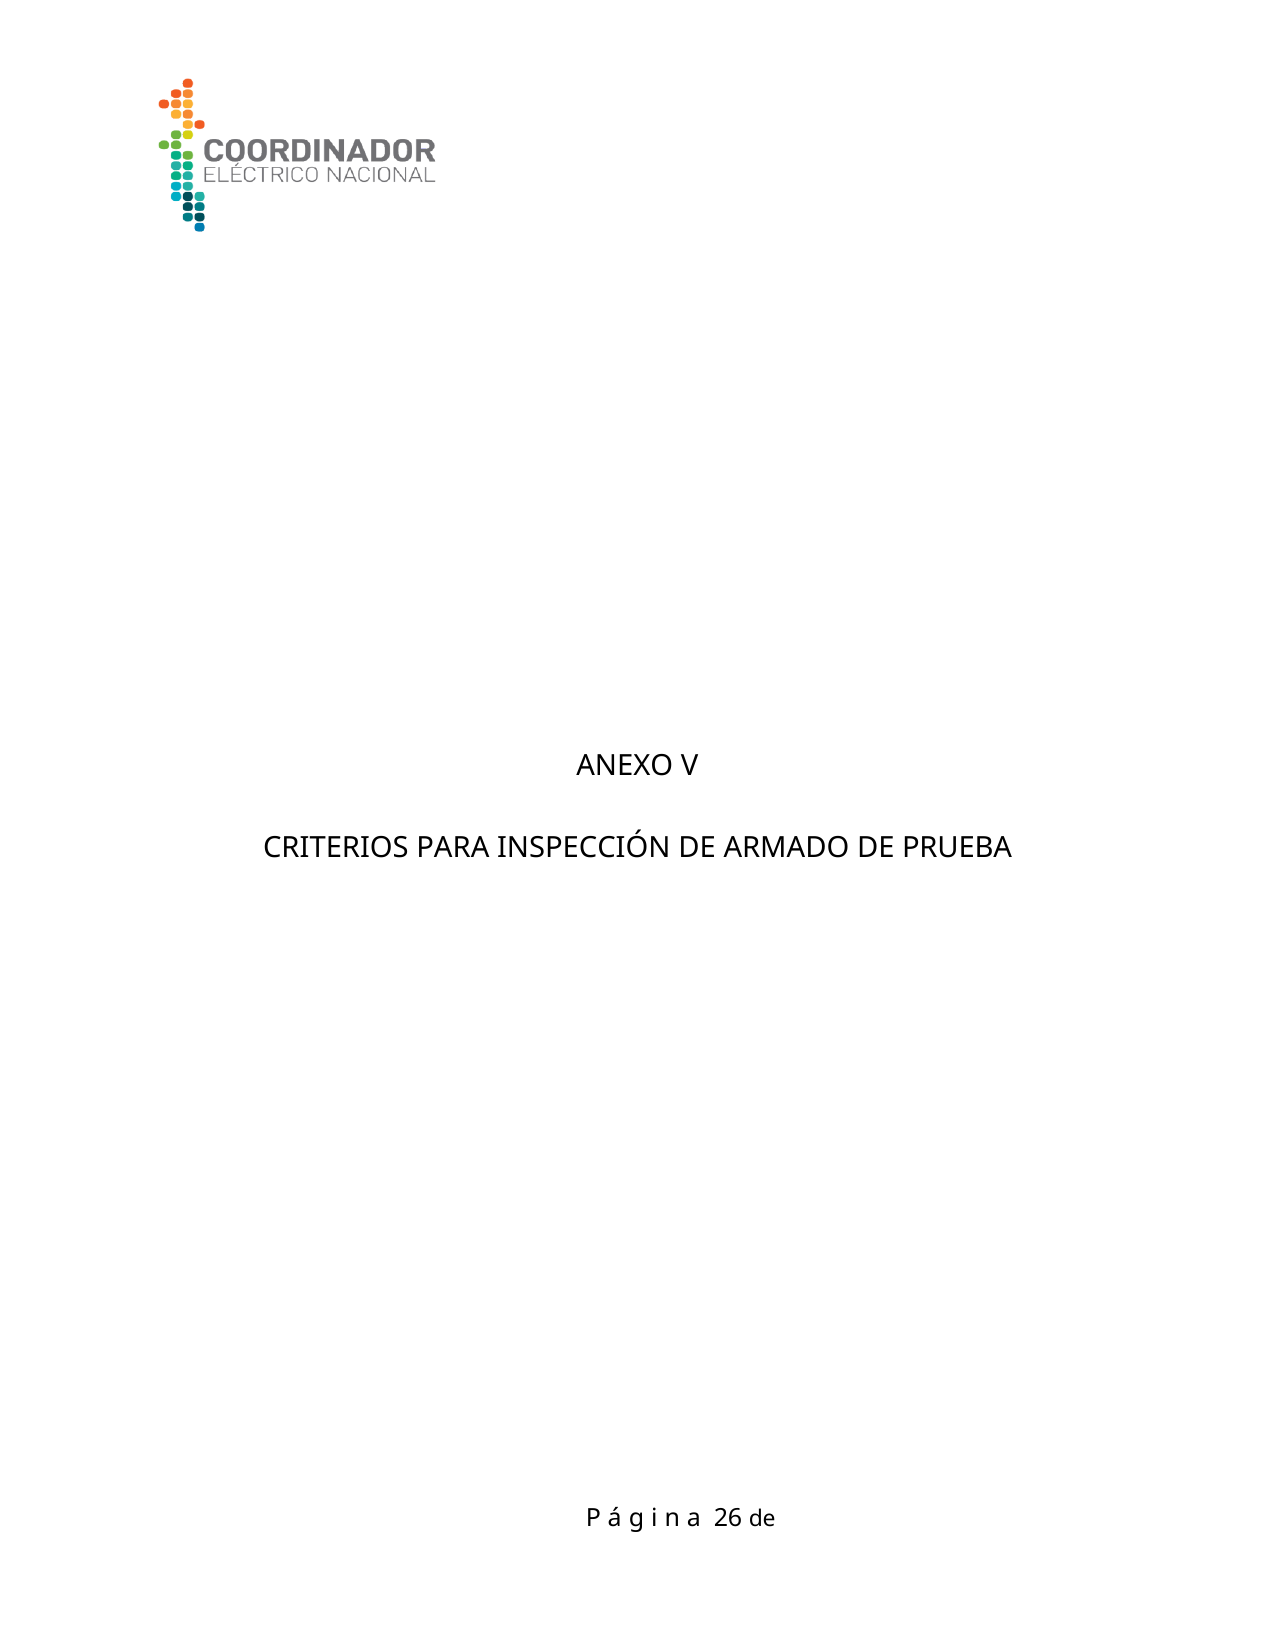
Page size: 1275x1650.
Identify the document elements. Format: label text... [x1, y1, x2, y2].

subtitle ANEXO V [87, 744, 1188, 784]
subtitle CRITERIOS PARA INSPECCIÓN DE ARMADO DE PRUEBA [87, 826, 1188, 866]
picture [158, 78, 436, 232]
